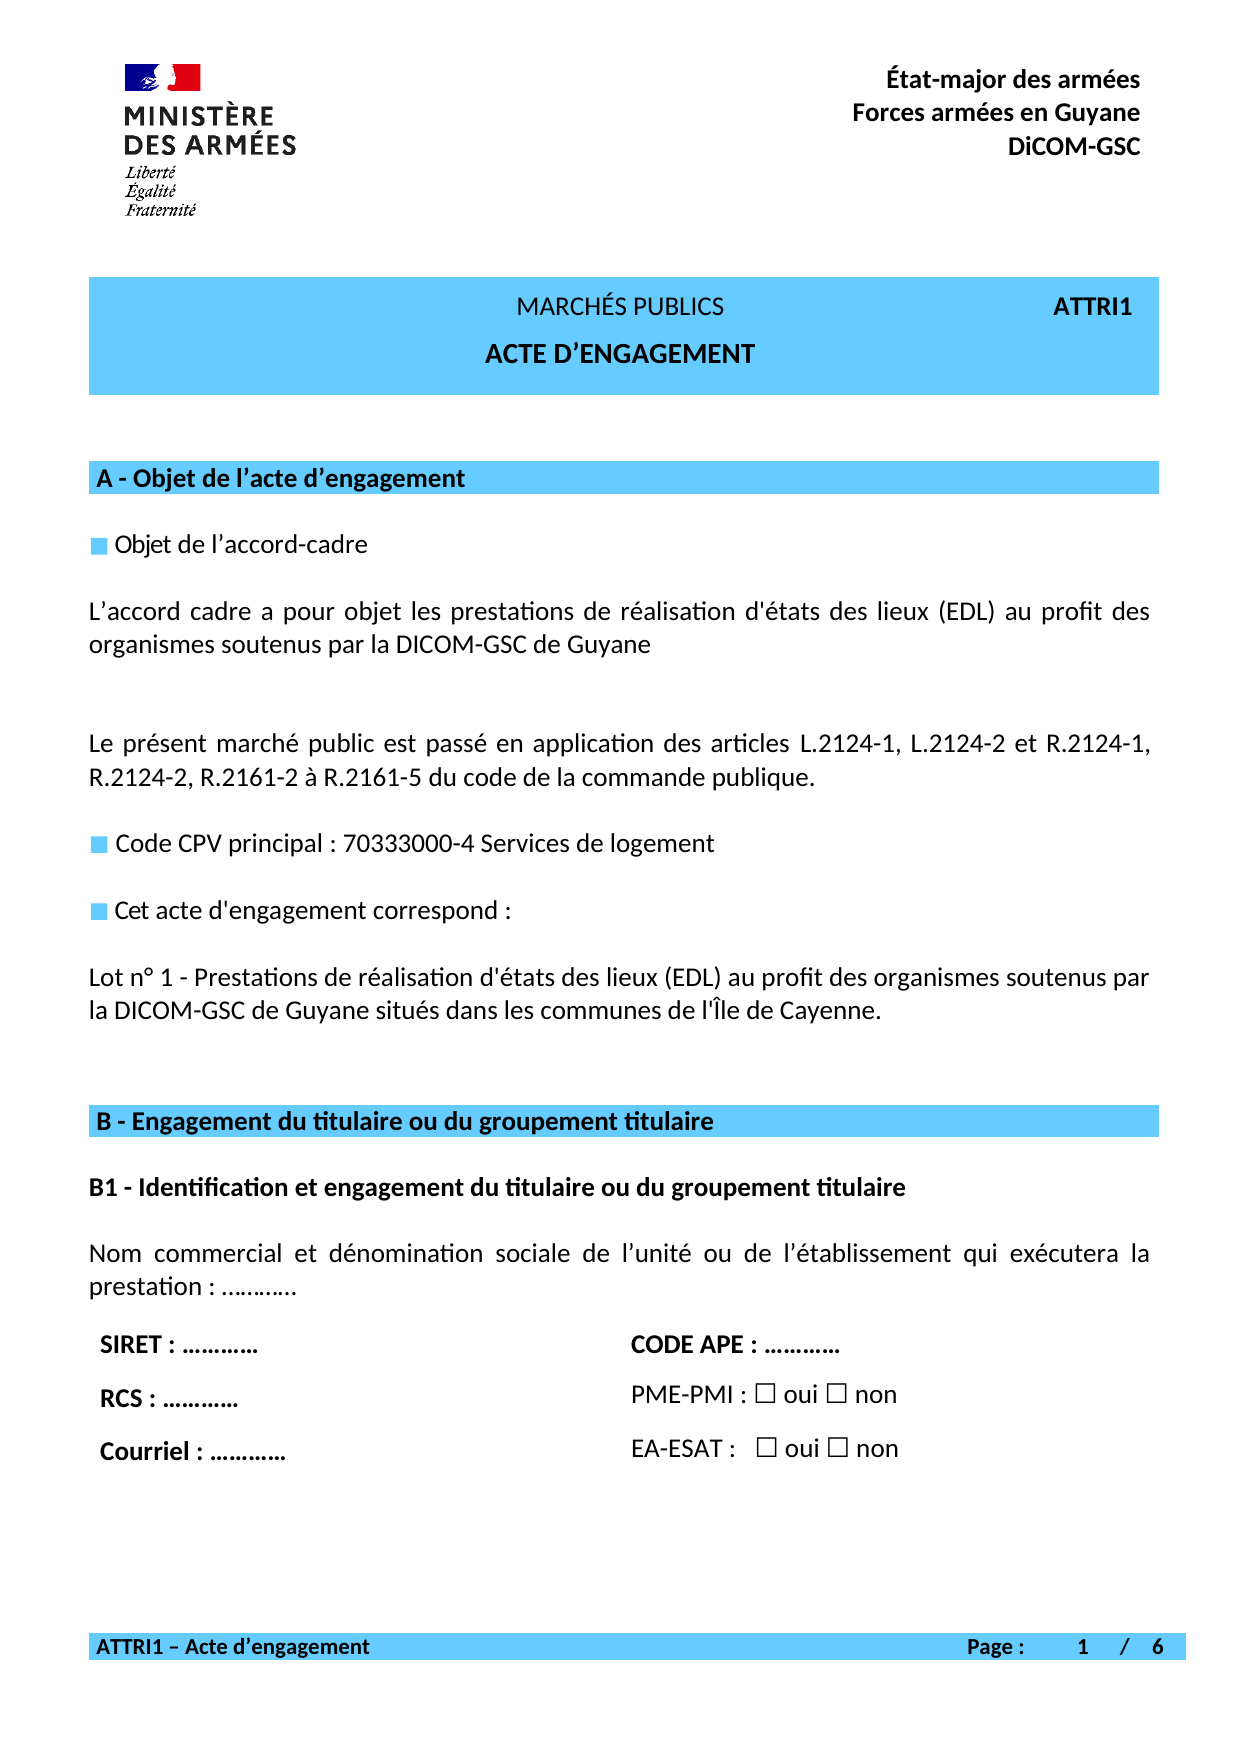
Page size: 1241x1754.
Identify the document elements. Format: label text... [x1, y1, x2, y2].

table_cell RCS : [89, 1375, 619, 1428]
text Le présent marché public est passé en application des articles du code de la commande publique. [89, 727, 1152, 793]
text Code CPV principal : [89, 826, 1152, 860]
table_header ATTRI1 [1026, 277, 1159, 395]
table_header SIRET : [89, 1328, 619, 1375]
table_cell Courriel : [89, 1428, 619, 1481]
text Objet de l’accord-cadre [89, 527, 1152, 562]
table_header A - Objet de l’acte d’engagement [89, 461, 1159, 494]
text Cet acte d'engagement correspond : [89, 893, 1152, 927]
picture [97, 37, 327, 244]
table_cell EA-ESAT : oui non [620, 1428, 1151, 1481]
text B1 - Identification et engagement du titulaire ou du groupement titulaire [89, 1171, 1152, 1203]
table_header [87, 30, 1174, 244]
text Nom commercial et dénomination sociale de l’unité ou de l’établissement qui exécutera la prestation : [89, 1237, 1152, 1303]
table_header CODE APE : [620, 1328, 1151, 1375]
table_header B - Engagement du titulaire ou du groupement titulaire [89, 1105, 1159, 1137]
table_cell PME-PMI : oui non [620, 1375, 1151, 1428]
table_header MARCHÉS PUBLICS ACTE D’ENGAGEMENT [89, 277, 1026, 395]
